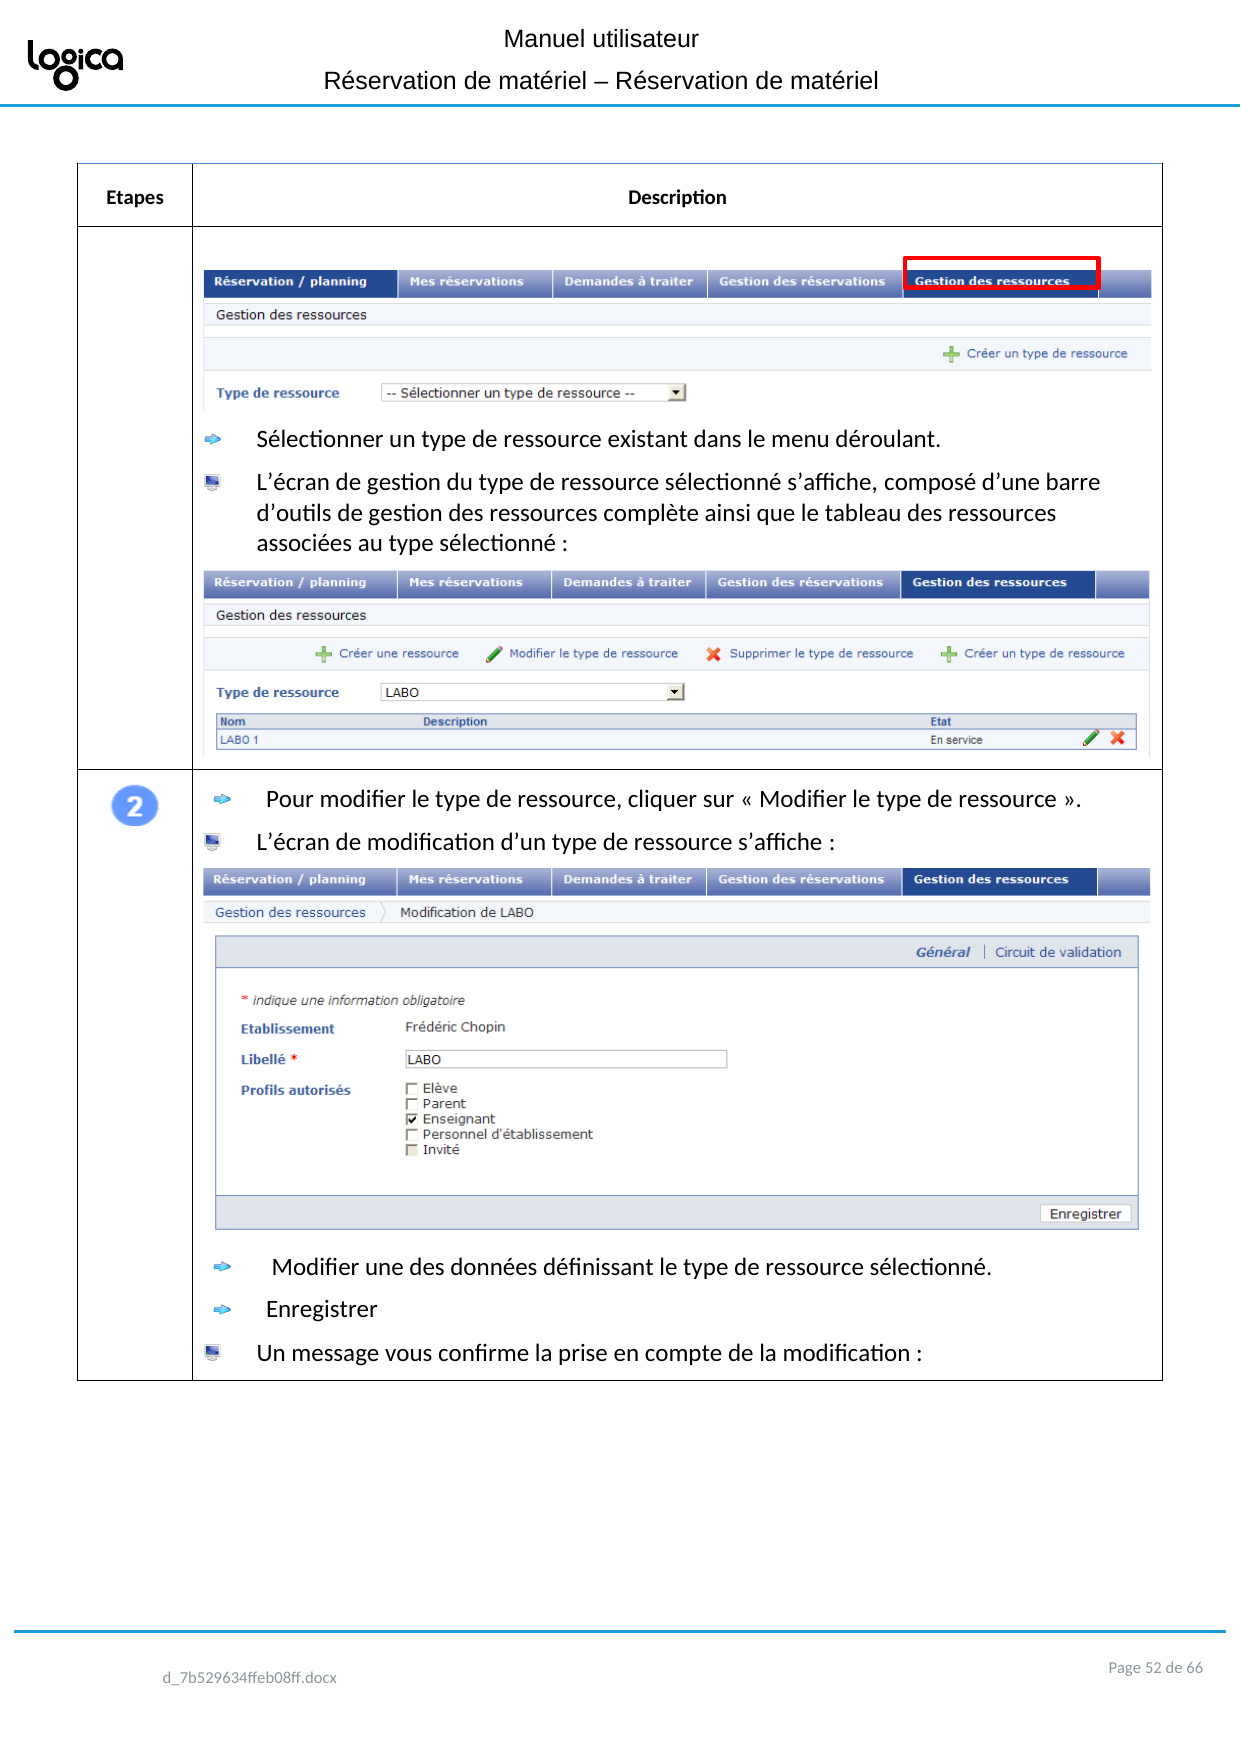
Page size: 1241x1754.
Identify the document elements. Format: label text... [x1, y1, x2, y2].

table_header Etapes [78, 164, 192, 226]
picture [213, 790, 231, 808]
table_cell [78, 770, 192, 1380]
picture [203, 570, 1151, 757]
table_header Description [193, 164, 1162, 226]
picture [213, 1301, 231, 1318]
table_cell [193, 227, 1162, 769]
picture [204, 833, 221, 851]
picture [204, 1344, 221, 1361]
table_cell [193, 770, 1162, 1380]
picture [108, 784, 163, 826]
picture [907, 270, 1096, 285]
picture [204, 430, 221, 448]
picture [204, 474, 221, 491]
table_cell [78, 227, 192, 769]
picture [213, 1258, 231, 1275]
picture [203, 868, 1151, 1239]
picture [203, 270, 1152, 411]
